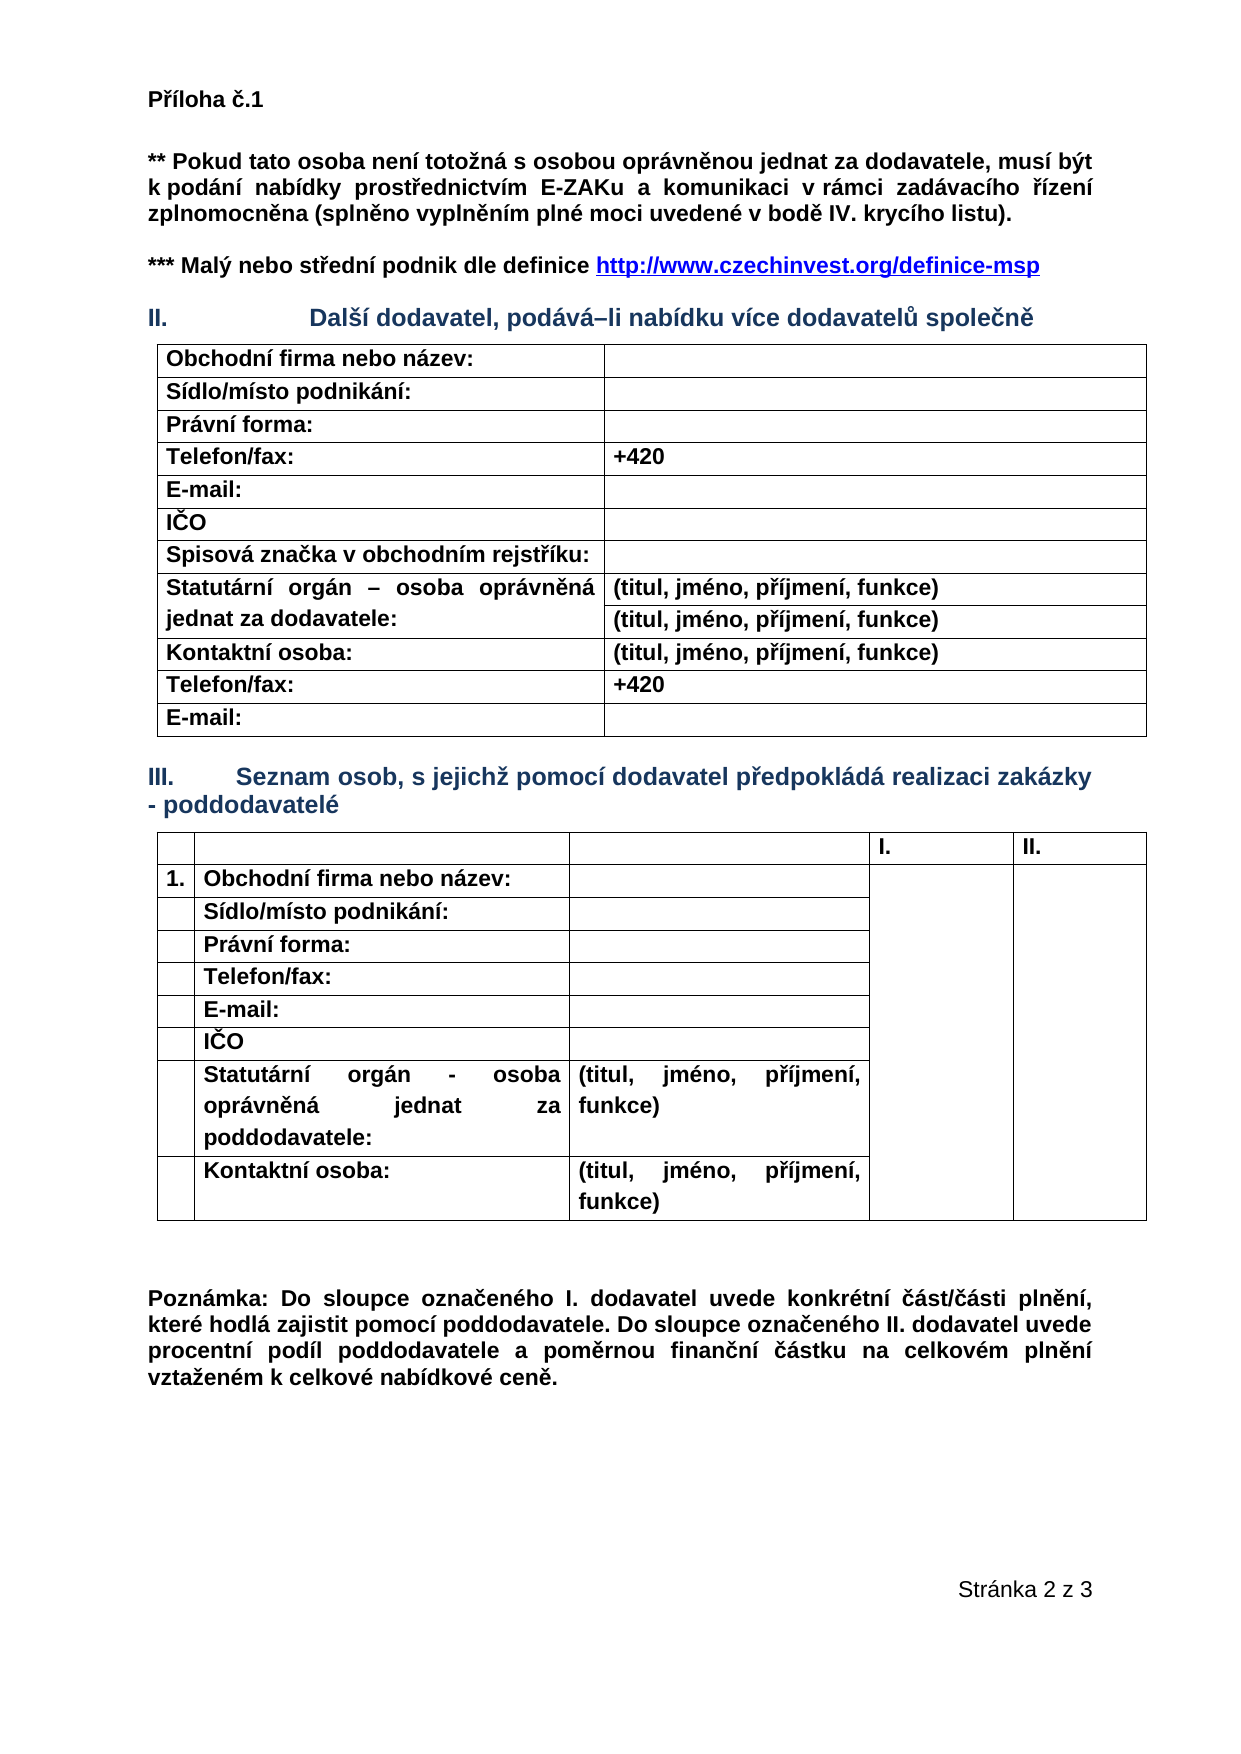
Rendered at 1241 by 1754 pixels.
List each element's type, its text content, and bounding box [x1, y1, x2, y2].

table_cell E-mail: [158, 704, 604, 736]
table_cell Telefon/fax: [158, 671, 604, 703]
table_cell [570, 898, 869, 929]
table_cell [158, 1157, 194, 1220]
table_cell Právní forma: [195, 931, 569, 962]
table_cell E-mail: [195, 996, 569, 1027]
text ** Pokud tato osoba není totožná s osobou oprávněnou jednat za dodavatele, musí být k podání nabídky prostřednictvím E-ZAKu a komunikaci v rámci zadávacího řízení zplnomocněna (splněno vyplněním plné moci uvedené v bodě IV. krycího listu). [148, 148, 1093, 227]
table_cell Spisová značka v obchodním rejstříku: [158, 541, 604, 573]
table_cell [605, 411, 1146, 442]
table_cell Právní forma: [158, 411, 604, 442]
table_header II. [1014, 833, 1146, 864]
table_cell E-mail: [158, 476, 604, 507]
table_cell [870, 865, 1013, 1220]
table_cell [605, 541, 1146, 573]
table_cell [158, 1061, 194, 1156]
table_cell [158, 898, 194, 929]
table_cell Sídlo/místo podnikání: [195, 898, 569, 929]
table_cell Obchodní firma nebo název: [195, 865, 569, 897]
table_cell IČO [158, 509, 604, 540]
table_cell Statutární orgán – osoba oprávněná jednat za dodavatele: [158, 574, 604, 638]
table_cell Telefon/fax: [195, 963, 569, 995]
table_cell Kontaktní osoba: [195, 1157, 569, 1220]
table_header [570, 833, 869, 864]
table_cell Telefon/fax: [158, 443, 604, 475]
table_cell [605, 378, 1146, 409]
table_cell [158, 1028, 194, 1060]
subtitle Další dodavatel, podává–li nabídku více dodavatelů společně [148, 303, 1093, 332]
table_cell [605, 509, 1146, 540]
table_cell [158, 996, 194, 1027]
table_cell [570, 865, 869, 897]
table_cell (titul, jméno, příjmení, funkce) [605, 606, 1146, 638]
table_cell +420 [605, 671, 1146, 703]
table_cell [570, 1028, 869, 1060]
table_cell [1014, 865, 1146, 1220]
table_cell [158, 931, 194, 962]
table_cell Sídlo/místo podnikání: [158, 378, 604, 409]
table_cell 1. [158, 865, 194, 897]
text Poznámka: Do sloupce označeného I. dodavatel uvede konkrétní část/části plnění, které hodlá zajistit pomocí poddodavatele. Do sloupce označeného II. dodavatel uvede procentní podíl poddodavatele a poměrnou finanční částku na celkovém plnění vztaženém k celkové nabídkové ceně. [148, 1285, 1093, 1390]
table_cell [570, 996, 869, 1027]
table_cell (titul, jméno, příjmení, funkce) [605, 574, 1146, 605]
text *** Malý nebo střední podnik dle definice http://www.czechinvest.org/definice-msp [148, 252, 1093, 278]
table_header [158, 833, 194, 864]
table_cell Statutární orgán - osoba oprávněná jednat za poddodavatele: [195, 1061, 569, 1156]
table_cell (titul, jméno, příjmení, funkce) [570, 1157, 869, 1220]
table_cell IČO [195, 1028, 569, 1060]
table_cell Kontaktní osoba: [158, 639, 604, 670]
table_cell [158, 963, 194, 995]
table_cell (titul, jméno, příjmení, funkce) [605, 639, 1146, 670]
table_header Obchodní firma nebo název: [158, 345, 604, 377]
subtitle Seznam osob, s jejichž pomocí dodavatel předpokládá realizaci zakázky - poddodavatelé [148, 762, 1093, 819]
table_header I. [870, 833, 1013, 864]
table_cell [605, 476, 1146, 507]
table_cell [570, 963, 869, 995]
table_cell [605, 704, 1146, 736]
table_header [195, 833, 569, 864]
table_header [605, 345, 1146, 377]
table_cell +420 [605, 443, 1146, 475]
table_cell (titul, jméno, příjmení, funkce) [570, 1061, 869, 1156]
table_cell [570, 931, 869, 962]
